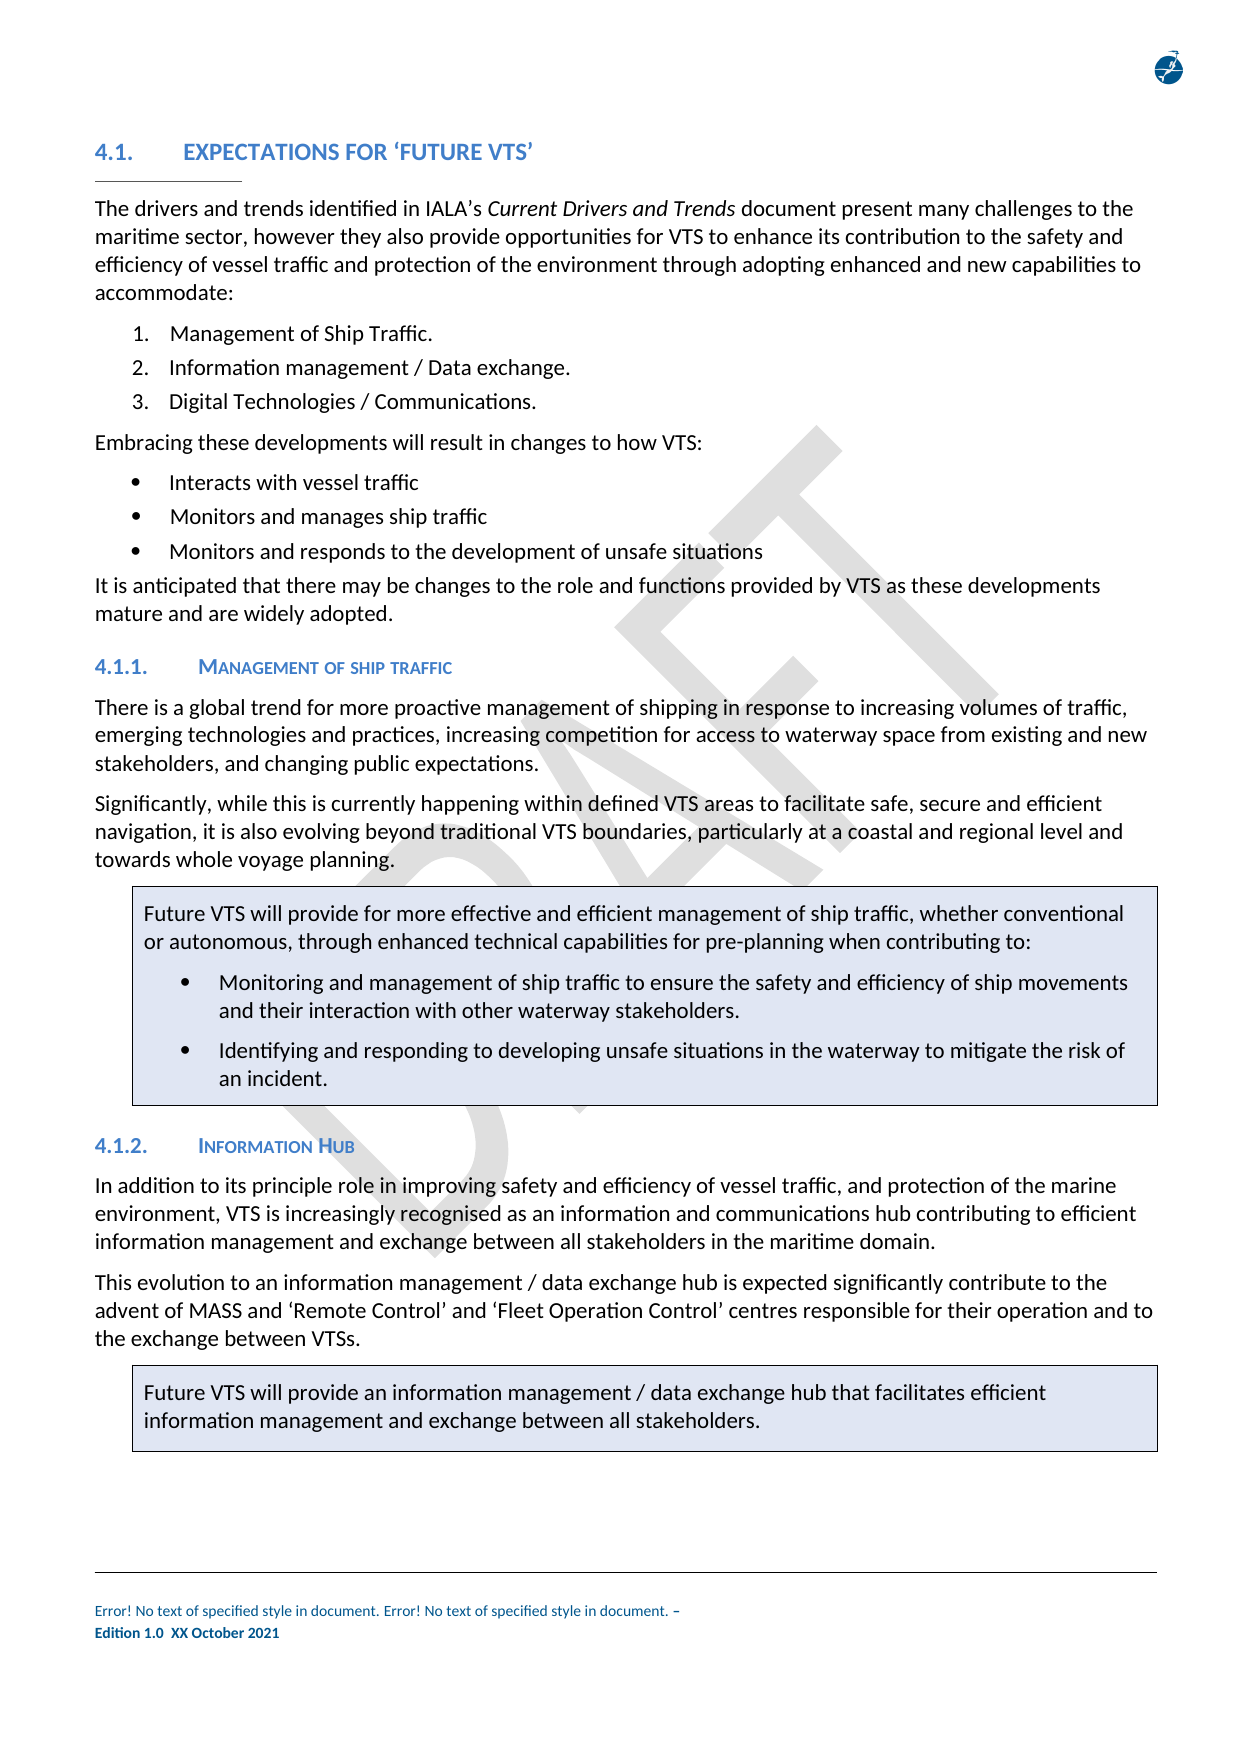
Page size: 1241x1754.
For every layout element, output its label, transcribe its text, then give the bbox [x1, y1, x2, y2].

text This evolution to an information management / data exchange hub is expected significantly contribute to the advent of MASS and ‘Remote Control’ and ‘Fleet Operation Control’ centres responsible for their operation and to the exchange between VTSs. [94, 1268, 1157, 1352]
text The drivers and trends identified in IALA’s Current Drivers and Trends document present many challenges to the maritime sector, however they also provide opportunities for VTS to enhance its contribution to the safety and efficiency of vessel traffic and protection of the environment through adopting enhanced and new capabilities to accommodate: [94, 194, 1157, 306]
subtitle Expectations for ‘Future VTS’ [94, 136, 1157, 167]
table_header Future VTS will provide an information management / data exchange hub that facilitates efficient information management and exchange between all stakeholders. [133, 1366, 1157, 1451]
text It is anticipated that there may be changes to the role and functions provided by VTS as these developments mature and are widely adopted. [94, 571, 1157, 627]
text There is a global trend for more proactive management of shipping in response to increasing volumes of traffic, emerging technologies and practices, increasing competition for access to waterway space from existing and new stakeholders, and changing public expectations. [94, 693, 1157, 777]
text Significantly, while this is currently happening within defined VTS areas to facilitate safe, secure and efficient navigation, it is also evolving beyond traditional VTS boundaries, particularly at a coastal and regional level and towards whole voyage planning. [94, 789, 1157, 873]
picture [1123, 0, 1241, 119]
text In addition to its principle role in improving safety and efficiency of vessel traffic, and protection of the marine environment, VTS is increasingly recognised as an information and communications hub contributing to efficient information management and exchange between all stakeholders in the maritime domain. [94, 1171, 1157, 1256]
list Digital Technologies / Communications. [132, 387, 1157, 415]
table_header Future VTS will provide for more effective and efficient management of ship traffic, whether conventional or autonomous, through enhanced technical capabilities for pre-planning when contributing to: Monitoring and management of ship traffic to ensure the safety and efficiency of ship movements and their interaction with other waterway stakeholders. Identifying and responding to developing unsafe situations in the waterway to mitigate the risk of an incident. [133, 887, 1157, 1105]
list Monitors and manages ship traffic [132, 502, 1157, 531]
subtitle Management of ship traffic [94, 652, 1157, 680]
list Management of Ship Traffic. [132, 319, 1157, 347]
text Embracing these developments will result in changes to how VTS: [94, 428, 1157, 456]
list Information management / Data exchange. [132, 353, 1157, 381]
list Monitors and responds to the development of unsafe situations [132, 537, 1157, 565]
list Interacts with vessel traffic [132, 468, 1157, 496]
subtitle Information Hub [94, 1131, 1157, 1159]
